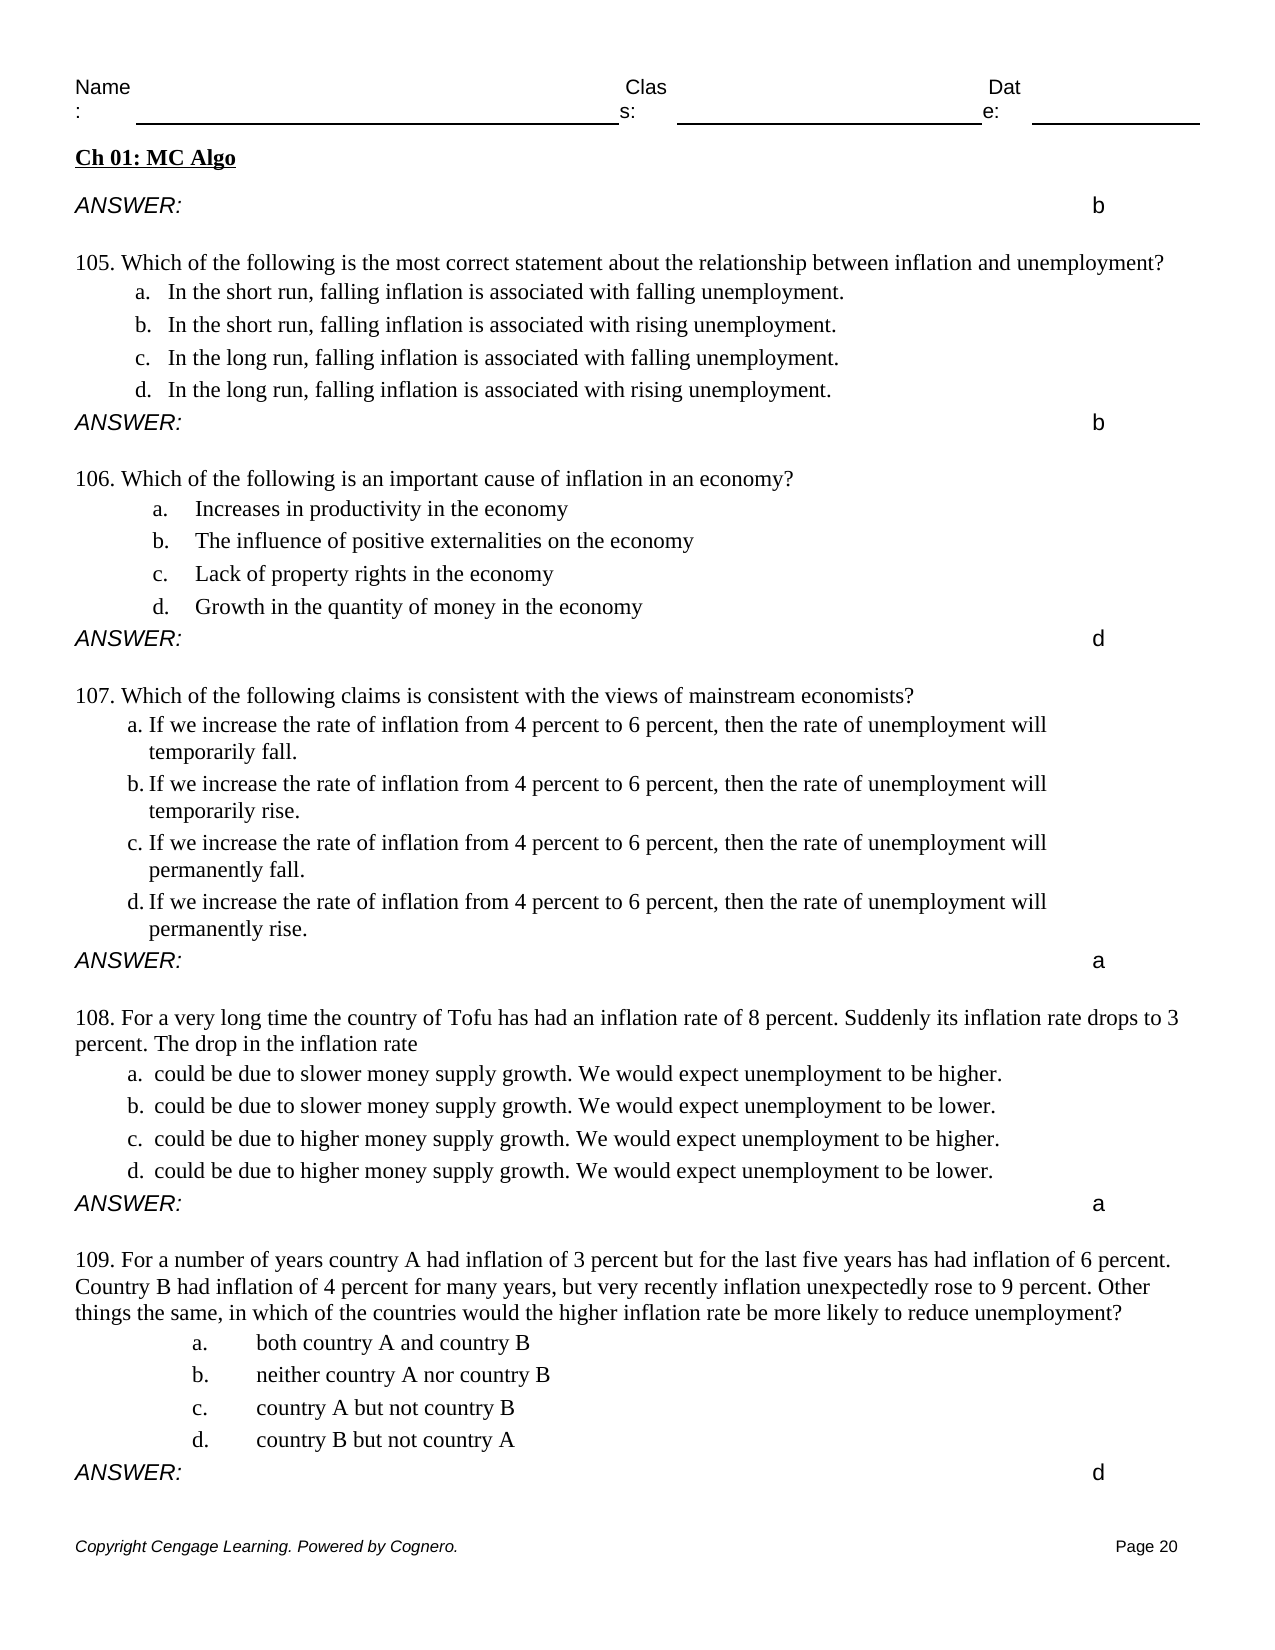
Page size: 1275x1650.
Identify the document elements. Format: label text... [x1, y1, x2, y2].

table_header 106. Which of the following is an important cause of inflation in an economy? [75, 465, 1200, 655]
table_header 107. Which of the following claims is consistent with the views of mainstream economists? [75, 682, 1200, 977]
table_header 108. For a very long time the country of Tofu has had an inflation rate of 8 percent. Suddenly its inflation rate drops to 3 percent. The drop in the inflation rate [75, 1004, 1200, 1219]
table_header 105. Which of the following is the most correct statement about the relationship between inflation and unemployment? [75, 249, 1200, 438]
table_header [75, 189, 1200, 222]
table_header 109. For a number of years country A had inflation of 3 percent but for the last five years has had inflation of 6 percent. Country B had inflation of 4 percent for many years, but very recently inflation unexpectedly rose to 9 percent. Other things the same, in which of the countries would the higher inflation rate be more likely to reduce unemployment? [75, 1247, 1200, 1489]
